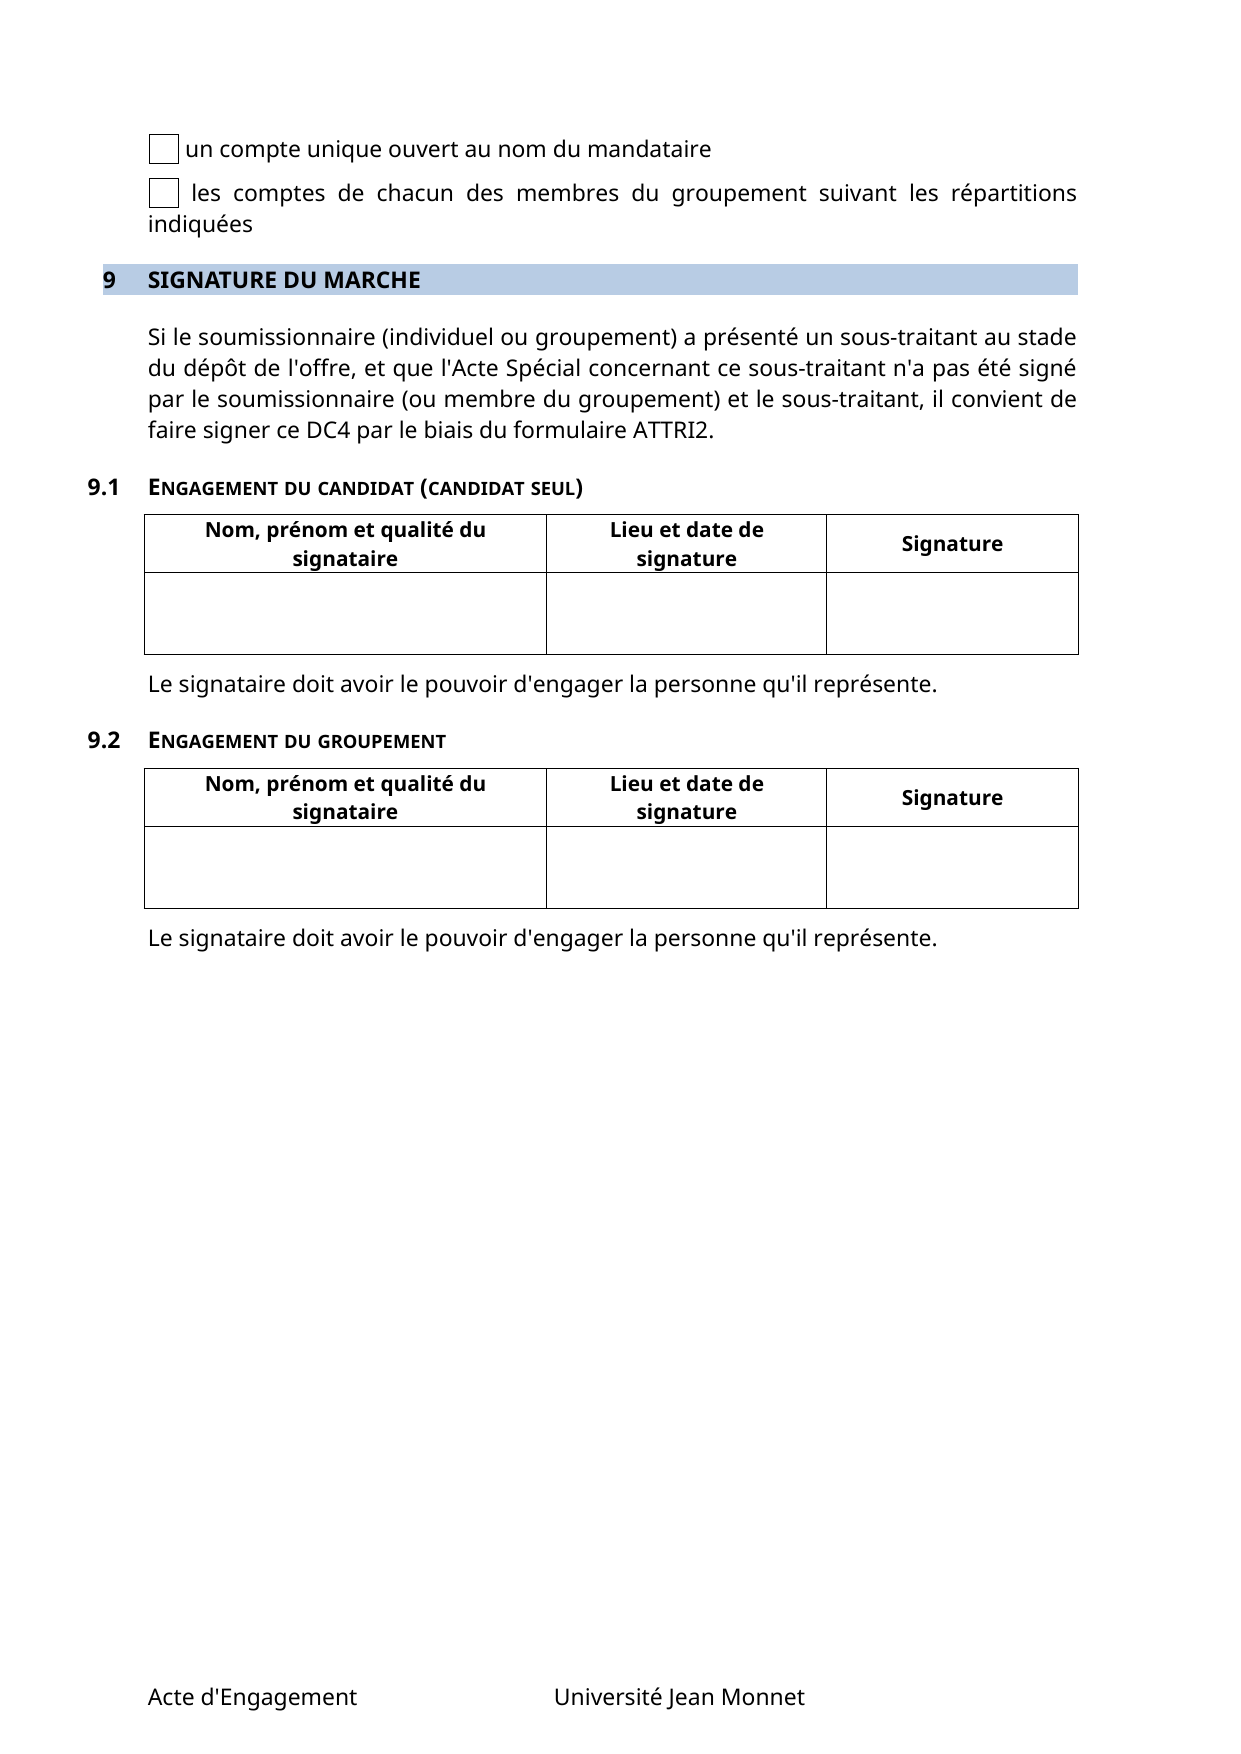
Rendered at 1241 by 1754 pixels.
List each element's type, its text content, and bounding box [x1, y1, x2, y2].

text Si le soumissionnaire (individuel ou groupement) a présenté un sous-traitant au stade du dépôt de l'offre, et que l'Acte Spécial concernant ce sous-traitant n'a pas été signé par le soumissionnaire (ou membre du groupement) et le sous-traitant, il convient de faire signer ce DC4 par le biais du formulaire ATTRI2. [148, 320, 1078, 445]
table_cell [145, 827, 546, 908]
subtitle Engagement du candidat (candidat seul) [87, 470, 1078, 502]
text Le signataire doit avoir le pouvoir d'engager la personne qu'il représente. [148, 921, 1078, 953]
subtitle SIGNATURE DU MARCHE [103, 264, 1078, 295]
text Le signataire doit avoir le pouvoir d'engager la personne qu'il représente. [148, 668, 1078, 699]
table_cell [547, 827, 826, 908]
text un compte unique ouvert au nom du mandataire [148, 133, 1078, 164]
table_header Lieu et date de signature [547, 769, 826, 826]
table_header Signature [827, 769, 1078, 826]
table_cell [827, 573, 1078, 654]
table_cell [145, 573, 546, 654]
table_header Nom, prénom et qualité du signataire [145, 515, 546, 572]
text les comptes de chacun des membres du groupement suivant les répartitions indiquées [148, 177, 1078, 239]
subtitle Engagement du groupement [87, 724, 1078, 755]
table_header Signature [827, 515, 1078, 572]
table_header Lieu et date de signature [547, 515, 826, 572]
table_header Nom, prénom et qualité du signataire [145, 769, 546, 826]
table_cell [547, 573, 826, 654]
table_cell [827, 827, 1078, 908]
